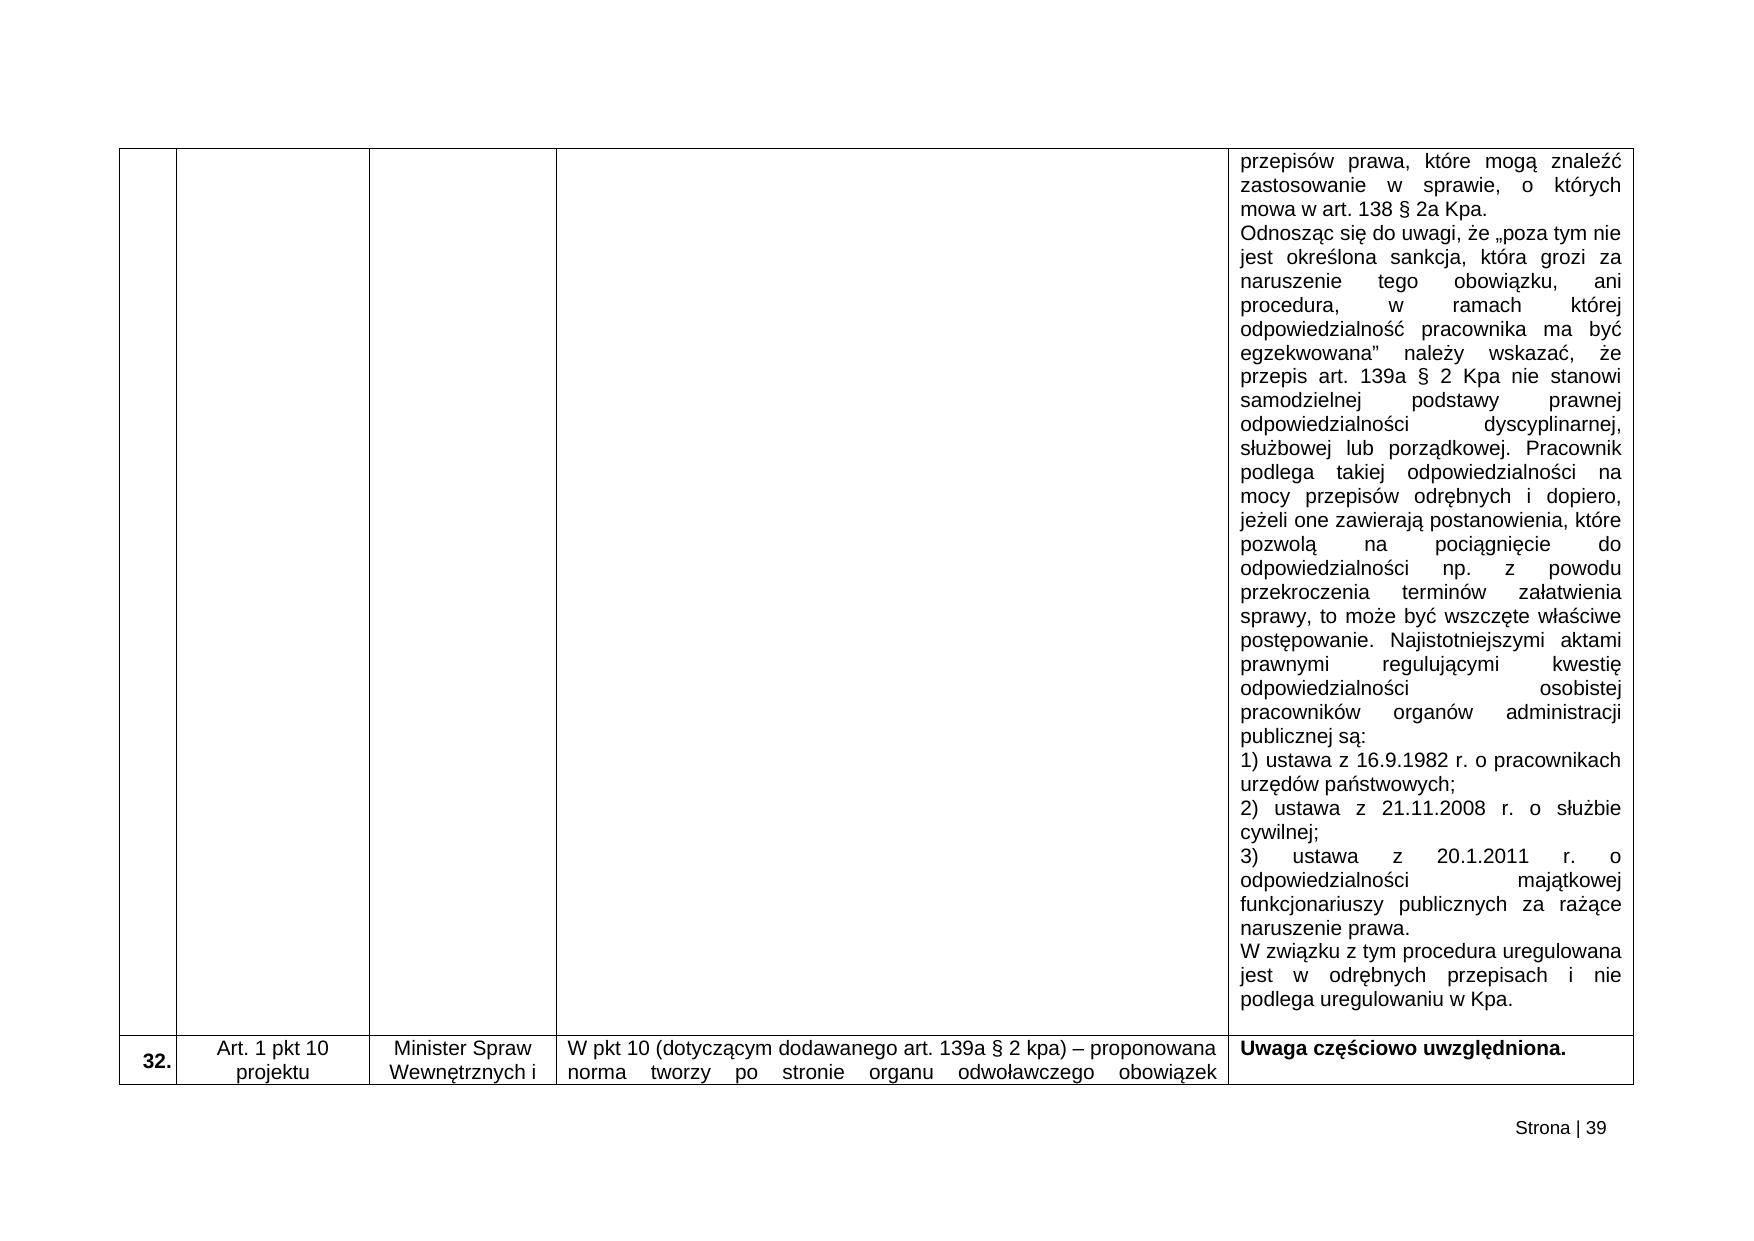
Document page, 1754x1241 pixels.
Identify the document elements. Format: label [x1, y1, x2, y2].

table_cell [557, 149, 1228, 1035]
table_cell [1229, 1036, 1633, 1084]
table_cell [120, 149, 176, 1035]
table_cell [1229, 149, 1633, 1035]
table_cell [177, 1036, 369, 1084]
table_cell [177, 149, 369, 1035]
table_cell [370, 1036, 556, 1084]
table_cell [120, 1036, 176, 1084]
table_cell [557, 1036, 1228, 1084]
table_cell [370, 149, 556, 1035]
